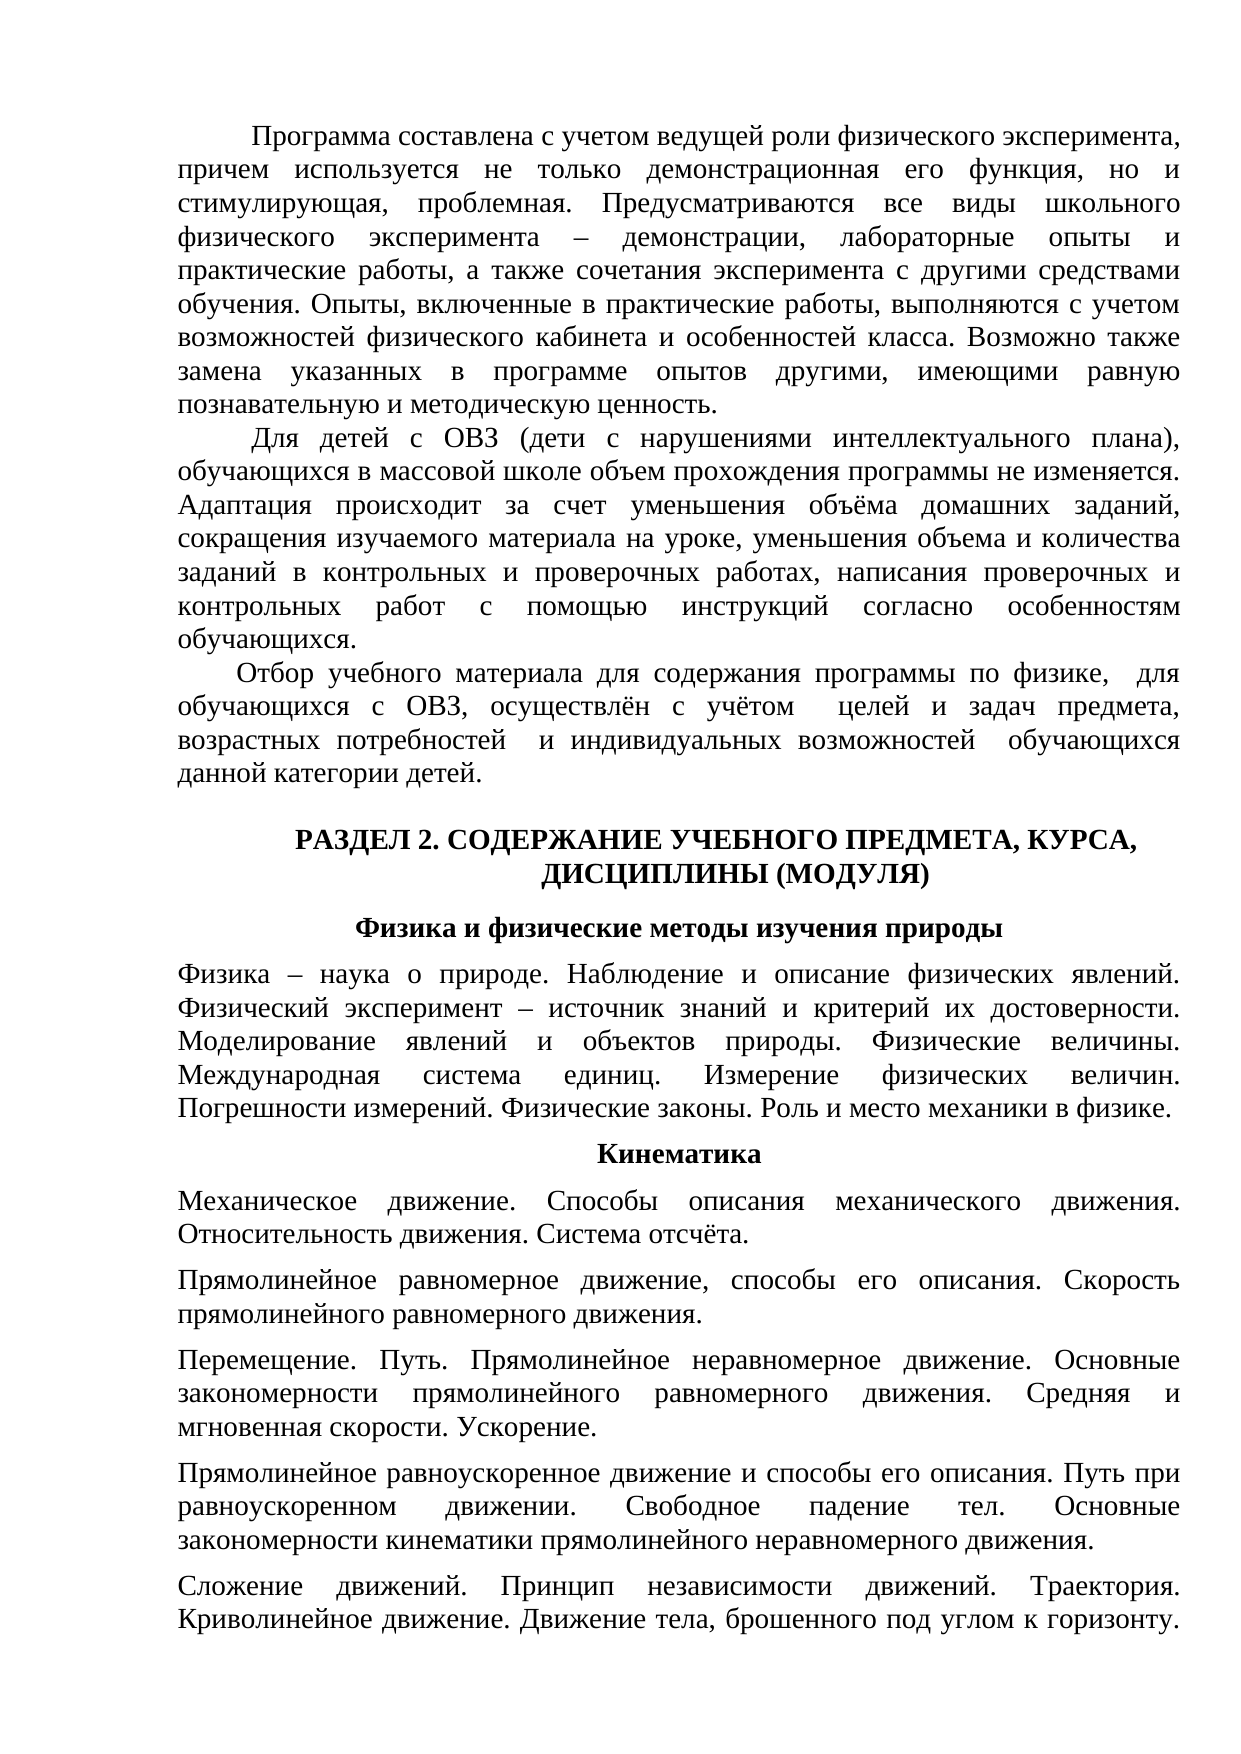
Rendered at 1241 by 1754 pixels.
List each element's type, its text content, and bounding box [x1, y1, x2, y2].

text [177, 1568, 1181, 1635]
text Прямолинейное равномерное движение, способы его описания. Скорость прямолинейного равномерного движения. [177, 1262, 1181, 1329]
list РАЗДЕЛ 2. СОДЕРЖАНИЕ УЧЕБНОГО ПРЕДМЕТА, КУРСА, ДИСЦИПЛИНЫ (МОДУЛЯ) [251, 822, 1181, 889]
text Механическое движение. Способы описания механического движения. Относительность движения. Система отсчёта. [177, 1183, 1181, 1250]
text Программа составлена с учетом ведущей роли физического эксперимента, причем используется не только демонстрационная его функция, но и стимулирующая, проблемная. Предусматриваются все виды школьного физического эксперимента – демонстрации, лабораторные опыты и практические работы, а также сочетания эксперимента с другими средствами обучения. Опыты, включенные в практические работы, выполняются с учетом возможностей физического кабинета и особенностей класса. Возможно также замена указанных в программе опытов другими, имеющими равную познавательную и методическую ценность. [177, 118, 1181, 420]
text Кинематика [177, 1137, 1181, 1170]
text Отбор учебного материала для содержания программы по физике, для обучающихся с ОВЗ, осуществлён с учётом целей и задач предмета, возрастных потребностей и индивидуальных возможностей обучающихся данной категории детей. [177, 655, 1181, 789]
text Для детей с ОВЗ (дети с нарушениями интеллектуального плана), обучающихся в массовой школе объем прохождения программы не изменяется. Адаптация происходит за счет уменьшения объёма домашних заданий, сокращения изучаемого материала на уроке, уменьшения объема и количества заданий в контрольных и проверочных работах, написания проверочных и контрольных работ с помощью инструкций согласно особенностям обучающихся. [177, 420, 1181, 655]
text Физика – наука о природе. Наблюдение и описание физических явлений. Физический эксперимент – источник знаний и критерий их достоверности. Моделирование явлений и объектов природы. Физические величины. Международная система единиц. Измерение физических величин. Погрешности измерений. Физические законы. Роль и место механики в физике. [177, 956, 1181, 1124]
text Прямолинейное равноускоренное движение и способы его описания. Путь при равноускоренном движении. Свободное падение тел. Основные закономерности кинематики прямолинейного неравномерного движения. [177, 1455, 1181, 1556]
text Перемещение. Путь. Прямолинейное неравномерное движение. Основные закономерности прямолинейного равномерного движения. Средняя и мгновенная скорости. Ускорение. [177, 1342, 1181, 1442]
text Физика и физические методы изучения природы [177, 910, 1181, 944]
